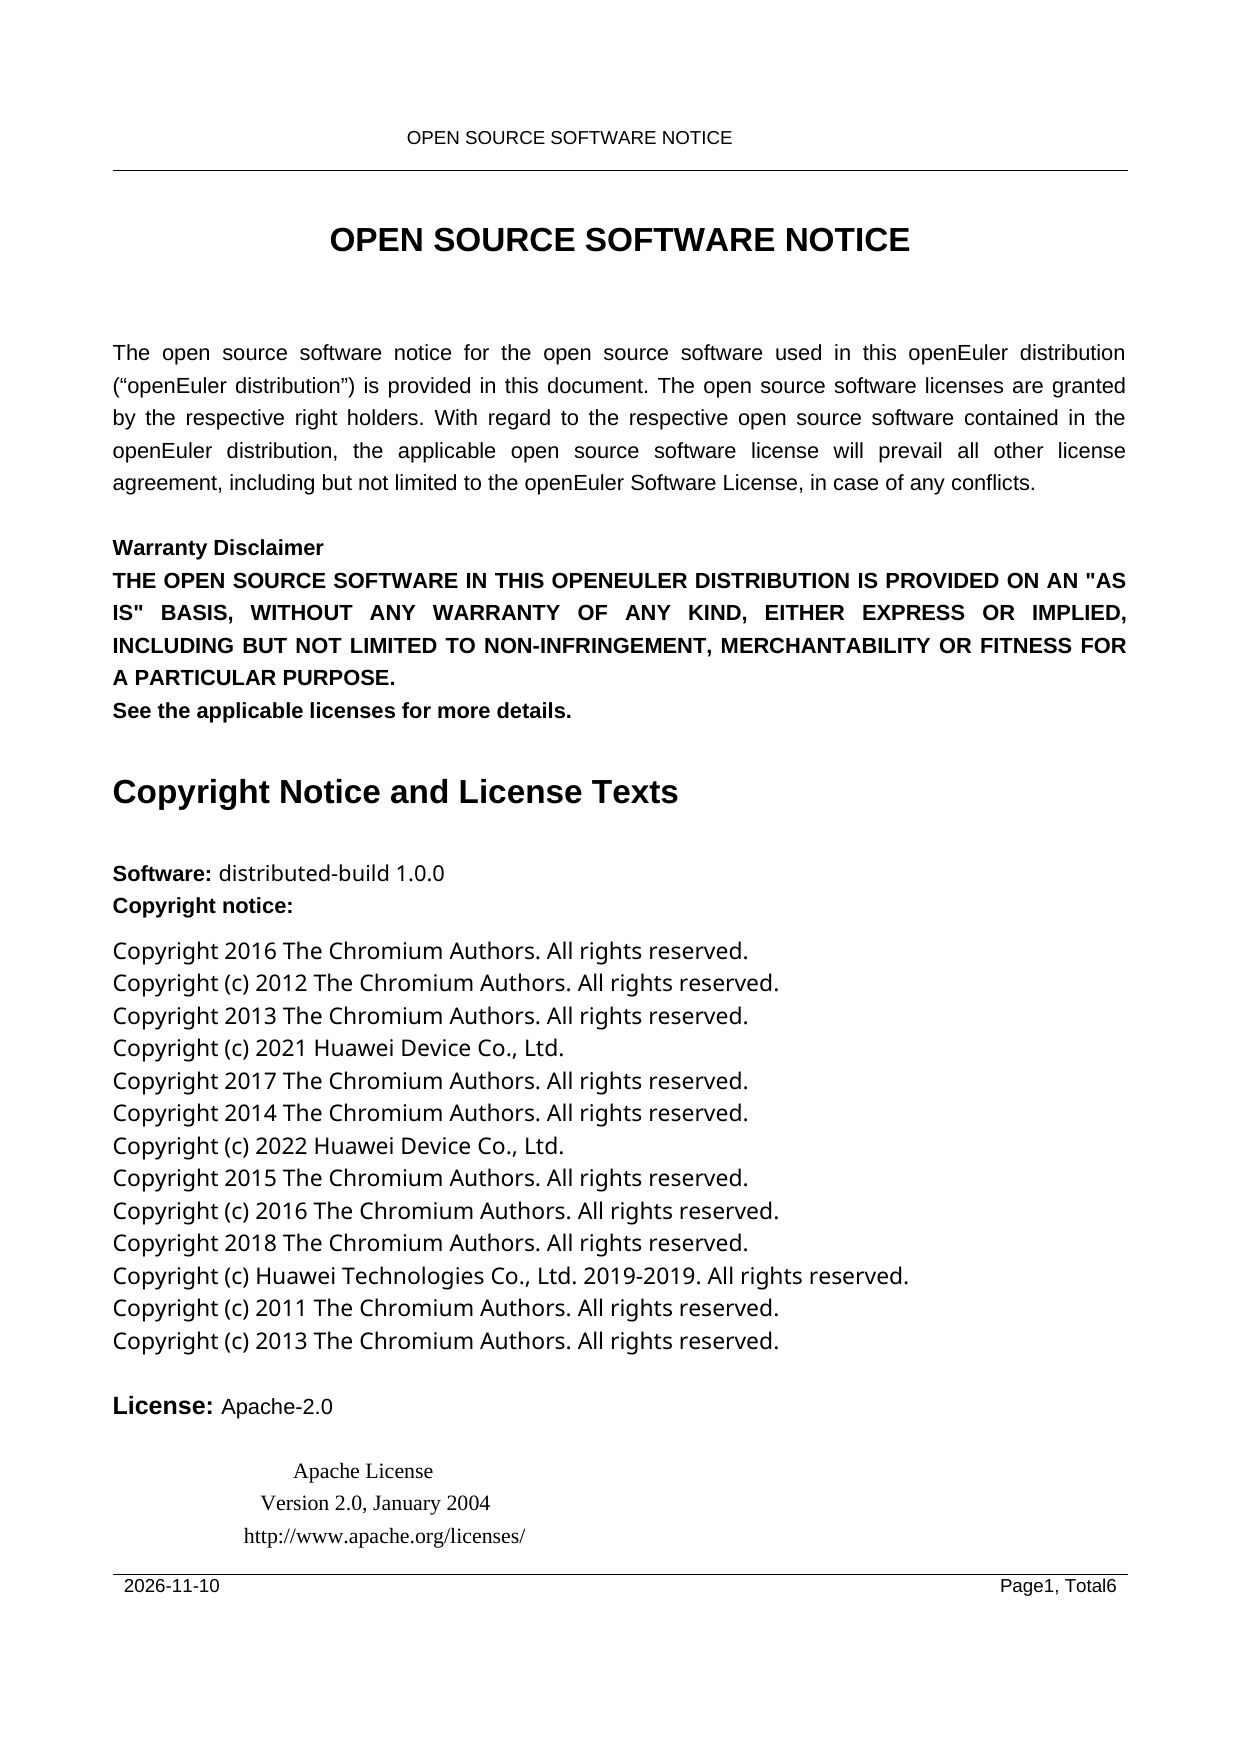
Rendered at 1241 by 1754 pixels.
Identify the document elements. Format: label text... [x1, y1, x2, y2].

text License: Apache-2.0 [112, 1389, 1128, 1421]
text THE OPEN SOURCE SOFTWARE IN THIS OPENEULER DISTRIBUTION IS PROVIDED ON AN "AS IS" BASIS, WITHOUT ANY WARRANTY OF ANY KIND, EITHER EXPRESS OR IMPLIED, INCLUDING BUT NOT LIMITED TO NON-INFRINGEMENT, MERCHANTABILITY OR FITNESS FOR A PARTICULAR PURPOSE. See the applicable licenses for more details. [112, 564, 1128, 726]
text OPEN SOURCE SOFTWARE NOTICE [112, 206, 1128, 271]
text Copyright Notice and License Texts [112, 759, 1128, 824]
text Warranty Disclaimer [112, 531, 1128, 564]
text Copyright 2016 The Chromium Authors. All rights reserved. Copyright (c) 2012 The Chromium Authors. All rights reserved. Copyright 2013 The Chromium Authors. All rights reserved. Copyright (c) 2021 Huawei Device Co., Ltd. Copyright 2017 The Chromium Authors. All rights reserved. Copyright 2014 The Chromium Authors. All rights reserved. Copyright (c) 2022 Huawei Device Co., Ltd. Copyright 2015 The Chromium Authors. All rights reserved. Copyright (c) 2016 The Chromium Authors. All rights reserved. Copyright 2018 The Chromium Authors. All rights reserved. Copyright (c) Huawei Technologies Co., Ltd. 2019-2019. All rights reserved. Copyright (c) 2011 The Chromium Authors. All rights reserved. Copyright (c) 2013 The Chromium Authors. All rights reserved. [112, 934, 1128, 1389]
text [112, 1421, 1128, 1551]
text Copyright notice: [112, 889, 1128, 921]
title Software: distributed-build 1.0.0 [112, 856, 1128, 889]
text The open source software notice for the open source software used in this openEuler distribution (“openEuler distribution”) is provided in this document. The open source software licenses are granted by the respective right holders. With regard to the respective open source software contained in the openEuler distribution, the applicable open source software license will prevail all other license agreement, including but not limited to the openEuler Software License, in case of any conflicts. [112, 336, 1128, 499]
